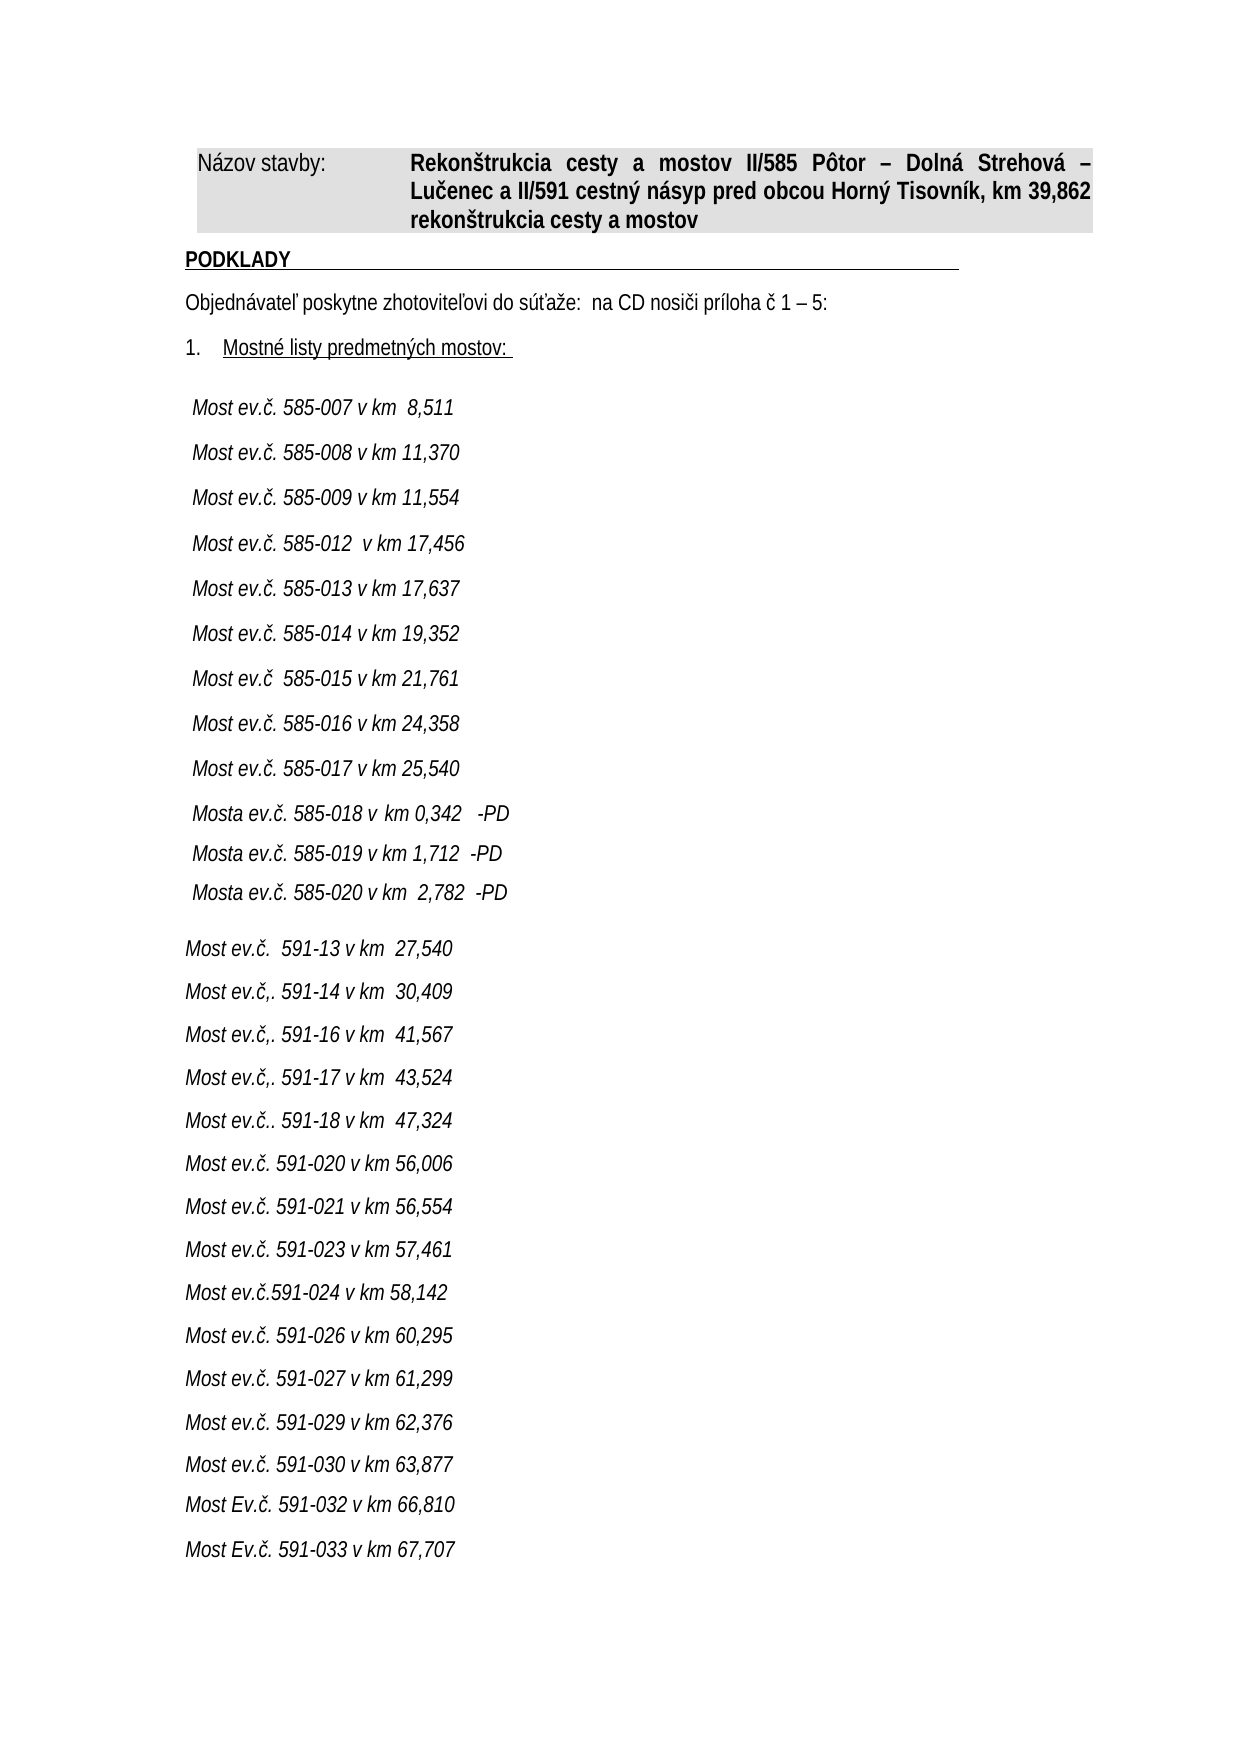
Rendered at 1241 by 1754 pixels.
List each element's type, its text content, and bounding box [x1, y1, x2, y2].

list Mosta ev.č. 585-020 v km 2,782 -PD [192, 879, 1093, 905]
text Most ev.č. 585-012 v km 17,456 [192, 529, 1093, 556]
list Mosta ev.č. 585-019 v km 1,712 -PD [192, 839, 1093, 866]
text Most ev.č. 585-008 v km 11,370 [192, 439, 1093, 466]
text Názov stavby: Rekonštrukcia cesty a mostov II/585 Pôtor – Dolná Strehová – Lučenec a II/591 cestný násyp pred obcou Horný Tisovník, km 39,862 rekonštrukcia cesty a mostov [197, 148, 1093, 233]
text Most ev.č. 591-023 v km 57,461 [148, 1236, 1093, 1263]
text Most ev.č. 585-017 v km 25,540 [192, 755, 1093, 781]
text Most ev.č. 591-030 v km 63,877 [148, 1451, 1093, 1478]
text Objednávateľ poskytne zhotoviteľovi do súťaže: na CD nosiči príloha č 1 – 5: [148, 289, 1093, 315]
text Most ev.č. 591-13 v km 27,540 [148, 935, 1093, 962]
text PODKLADY [185, 246, 1093, 272]
text Most ev.č. 591-020 v km 56,006 [148, 1150, 1093, 1177]
text Most ev.č.591-024 v km 58,142 [148, 1279, 1093, 1306]
text Most ev.č,. 591-17 v km 43,524 [148, 1064, 1093, 1091]
text Most ev.č. 591-029 v km 62,376 [148, 1408, 1093, 1435]
text Most Ev.č. 591-033 v km 67,707 [148, 1536, 1093, 1562]
text Most ev.č. 585-009 v km 11,554 [192, 484, 1093, 511]
text Most ev.č. 591-021 v km 56,554 [148, 1193, 1093, 1220]
list Mostné listy predmetných mostov: [185, 332, 1093, 361]
text Most ev.č,. 591-16 v km 41,567 [148, 1021, 1093, 1048]
text Most ev.č.. 591-18 v km 47,324 [148, 1107, 1093, 1134]
text Most ev.č. 585-016 v km 24,358 [192, 710, 1093, 736]
text Most ev.č. 585-013 v km 17,637 [192, 574, 1093, 601]
text Most ev.č 585-015 v km 21,761 [192, 665, 1093, 691]
text Most ev.č. 585-014 v km 19,352 [192, 620, 1093, 646]
text Most ev.č,. 591-14 v km 30,409 [148, 978, 1093, 1004]
text Most Ev.č. 591-032 v km 66,810 [148, 1491, 1093, 1517]
text Most ev.č. 585-007 v km 8,511 [192, 394, 1093, 421]
text Most ev.č. 591-027 v km 61,299 [148, 1365, 1093, 1392]
text Most ev.č. 591-026 v km 60,295 [148, 1322, 1093, 1349]
list Mosta ev.č. 585-018 v km 0,342 -PD [192, 800, 1093, 826]
